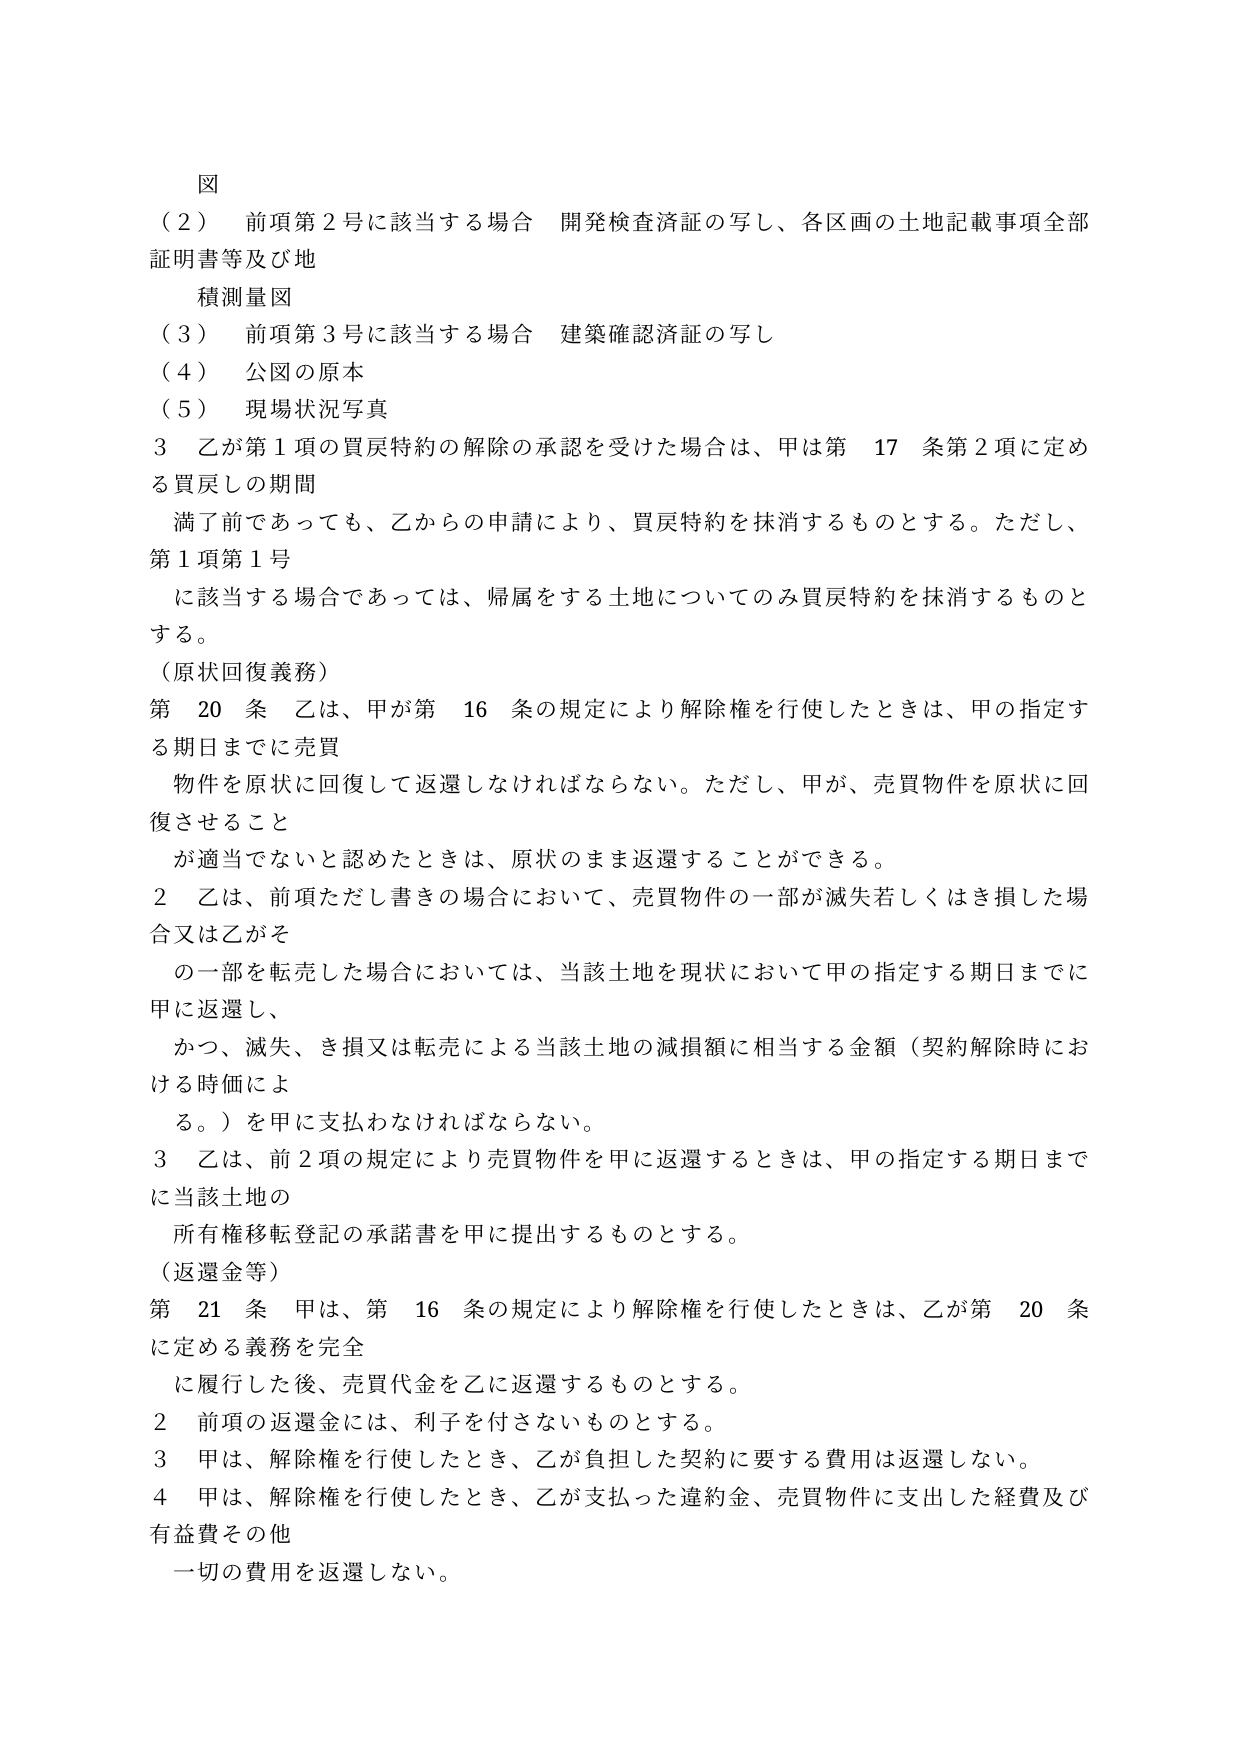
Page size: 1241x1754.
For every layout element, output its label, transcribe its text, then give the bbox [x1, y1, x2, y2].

text （原状回復義務） [149, 652, 1091, 689]
text かつ、滅失、き損又は転売による当該土地の減損額に相当する金額（契約解除時における時価によ [149, 1027, 1091, 1102]
text 第 21 条 甲は、第 16 条の規定により解除権を行使したときは、乙が第 20 条に定める義務を完全 [149, 1289, 1091, 1364]
text 積測量図 [149, 277, 1091, 314]
text （２） 前項第２号に該当する場合 開発検査済証の写し、各区画の土地記載事項全部証明書等及び地 [149, 202, 1091, 277]
text 図 [149, 164, 1091, 202]
text ４ 甲は、解除権を行使したとき、乙が支払った違約金、売買物件に支出した経費及び有益費その他 [149, 1477, 1091, 1552]
text ３ 乙は、前２項の規定により売買物件を甲に返還するときは、甲の指定する期日までに当該土地の [149, 1139, 1091, 1214]
text る。）を甲に支払わなければならない。 [149, 1102, 1091, 1139]
text 第 20 条 乙は、甲が第 16 条の規定により解除権を行使したときは、甲の指定する期日までに売買 [149, 689, 1091, 764]
text 一切の費用を返還しない。 [149, 1552, 1091, 1589]
text ３ 甲は、解除権を行使したとき、乙が負担した契約に要する費用は返還しない。 [149, 1439, 1091, 1477]
text （４） 公図の原本 [149, 352, 1091, 389]
text （５） 現場状況写真 [149, 389, 1091, 427]
text （３） 前項第３号に該当する場合 建築確認済証の写し [149, 314, 1091, 352]
text ２ 前項の返還金には、利子を付さないものとする。 [149, 1402, 1091, 1439]
text 所有権移転登記の承諾書を甲に提出するものとする。 [149, 1214, 1091, 1252]
text に履行した後、売買代金を乙に返還するものとする。 [149, 1364, 1091, 1402]
text が適当でないと認めたときは、原状のまま返還することができる。 [149, 839, 1091, 877]
text の一部を転売した場合においては、当該土地を現状において甲の指定する期日までに甲に返還し、 [149, 952, 1091, 1027]
text 物件を原状に回復して返還しなければならない。ただし、甲が、売買物件を原状に回復させること [149, 764, 1091, 839]
text 満了前であっても、乙からの申請により、買戻特約を抹消するものとする。ただし、第１項第１号 [149, 502, 1091, 577]
text に該当する場合であっては、帰属をする土地についてのみ買戻特約を抹消するものとする。 [149, 577, 1091, 652]
text （返還金等） [149, 1252, 1091, 1289]
text ３ 乙が第１項の買戻特約の解除の承認を受けた場合は、甲は第 17 条第２項に定める買戻しの期間 [149, 427, 1091, 502]
text ２ 乙は、前項ただし書きの場合において、売買物件の一部が滅失若しくはき損した場合又は乙がそ [149, 877, 1091, 952]
